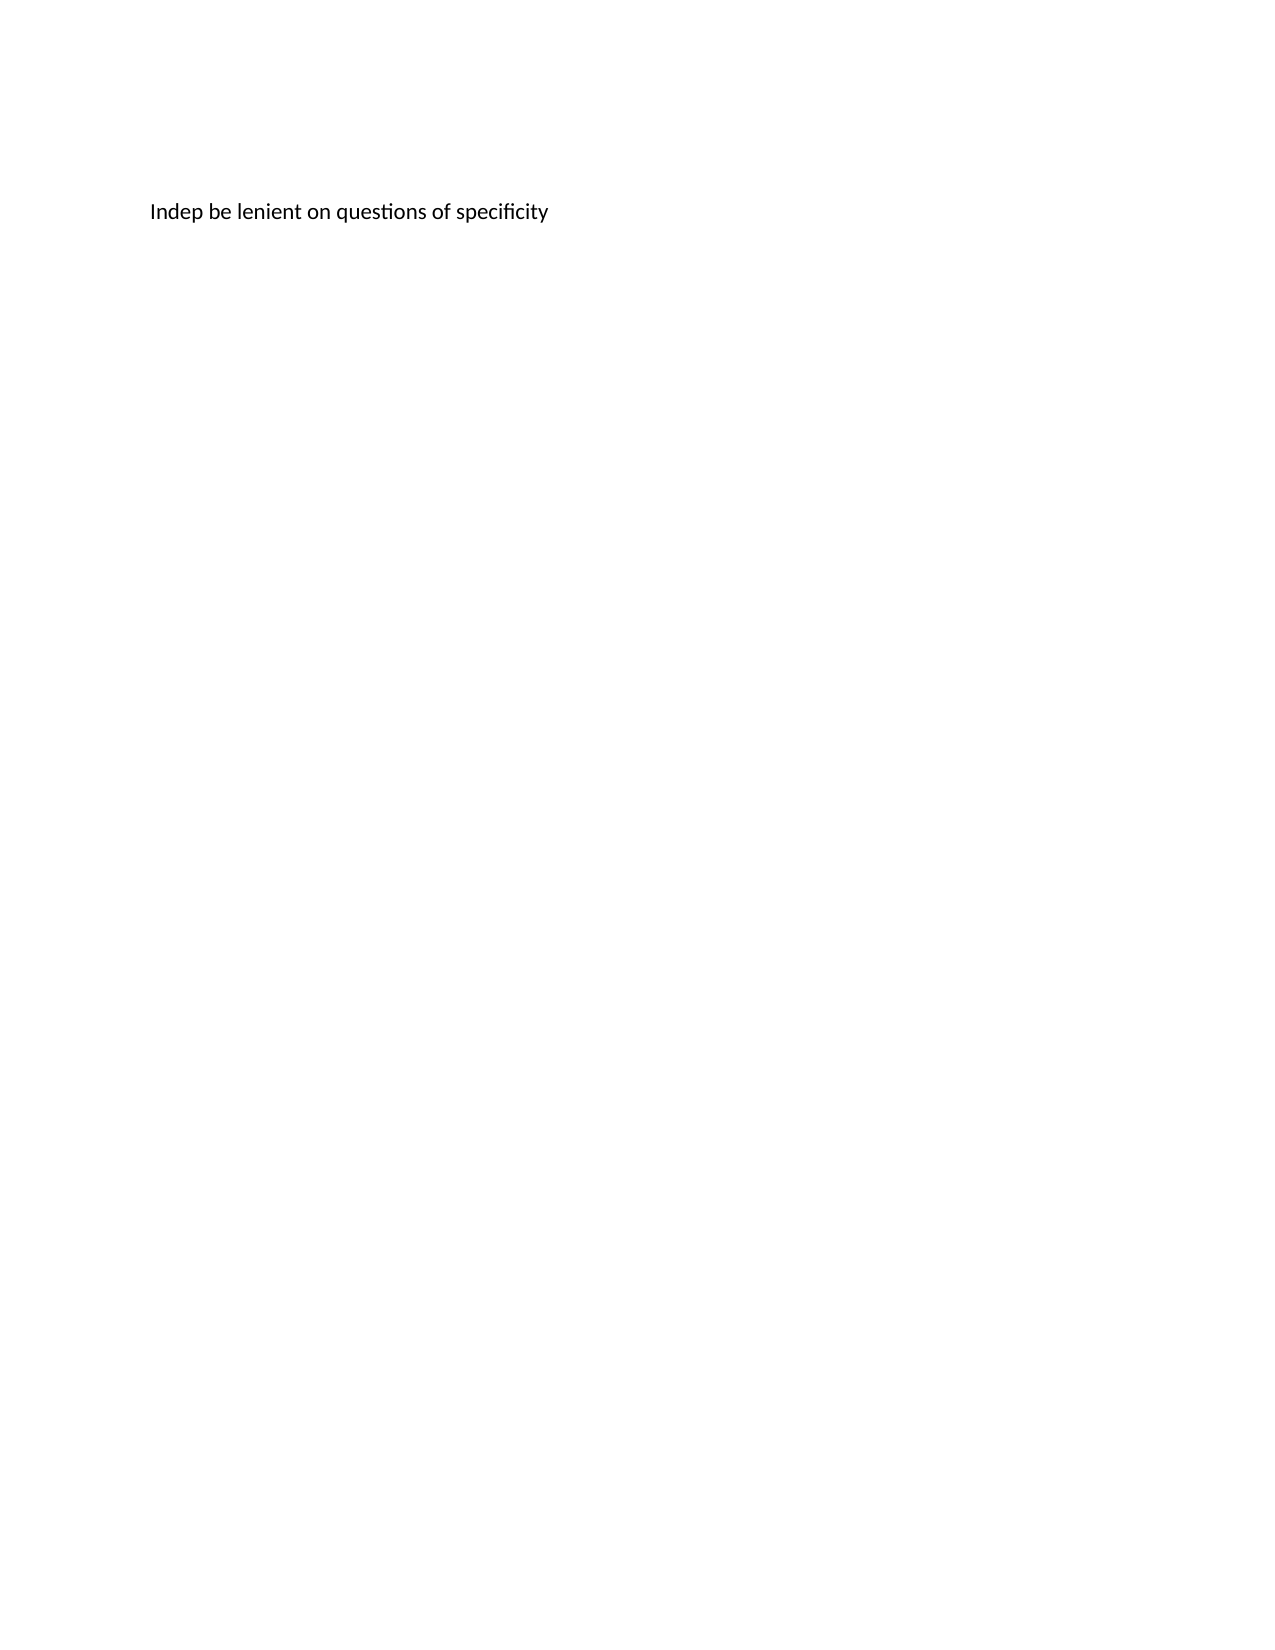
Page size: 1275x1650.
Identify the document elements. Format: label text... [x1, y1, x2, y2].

text Indep be lenient on questions of specificity [150, 197, 1125, 225]
